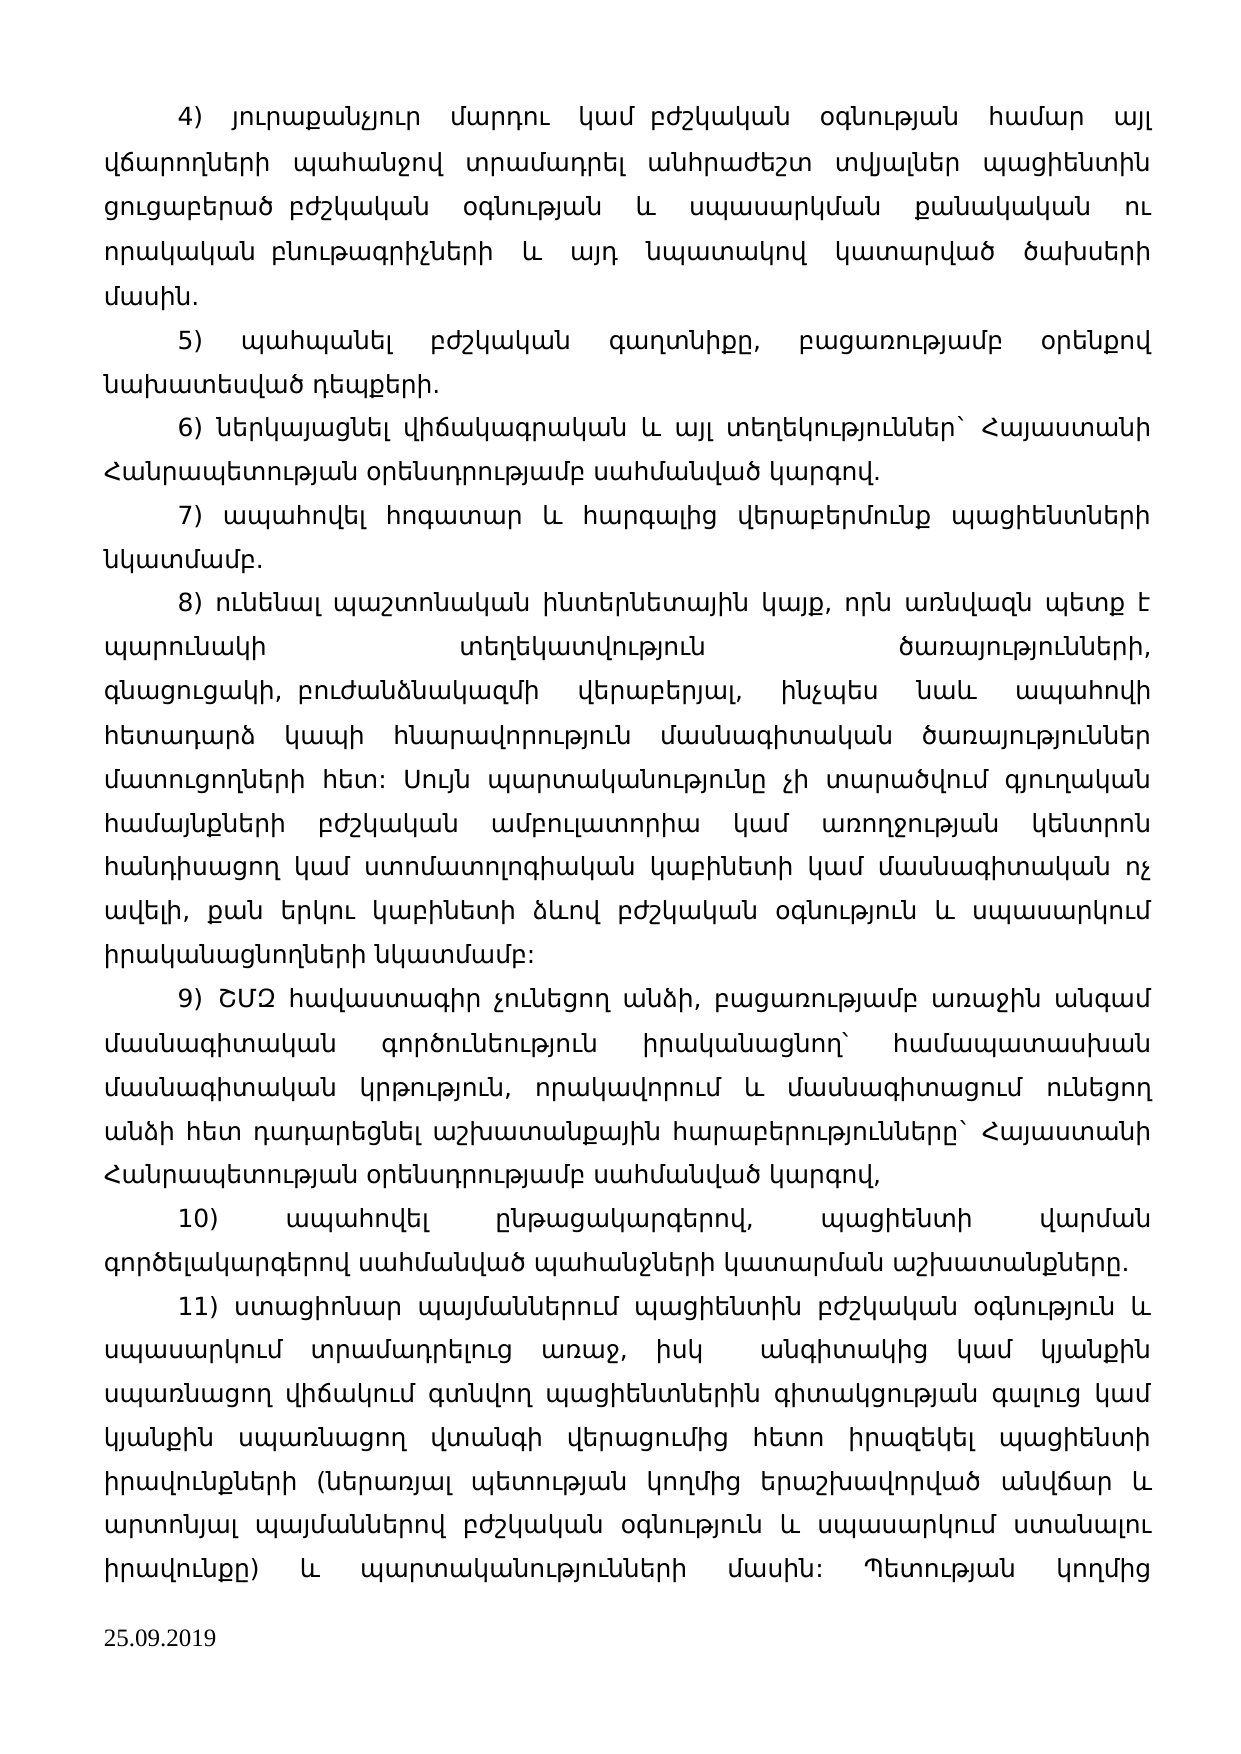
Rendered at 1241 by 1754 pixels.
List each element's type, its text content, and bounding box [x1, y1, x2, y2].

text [103, 1292, 1152, 1583]
text 6) ներկայացնել վիճակագրական և այլ տեղեկություններ` Հայաստանի Հանրապետության օրենսդրությամբ սահմանված կարգով. [103, 413, 1152, 486]
text 4) յուրաքանչյուր մարդու կամ բժշկական օգնության համար այլ վճարողների պահանջով տրամադրել անհրաժեշտ տվյալներ պացիենտին ցուցաբերած բժշկական օգնության և սպասարկման քանակական ու որակական բնութագրիչների և այդ նպատակով կատարված ծախսերի մասին. [103, 103, 1152, 311]
text 10) ապահովել ընթացակարգերով, պացիենտի վարման գործելակարգերով սահմանված պահանջների կատարման աշխատանքները. [103, 1204, 1152, 1277]
text 5) պահպանել բժշկական գաղտնիքը, բացառությամբ օրենքով նախատեսված դեպքերի. [103, 326, 1152, 399]
text 8) ունենալ պաշտոնական ինտերնետային կայք, որն առնվազն պետք է պարունակի տեղեկատվություն ծառայությունների, գնացուցակի, բուժանձնակազմի վերաբերյալ, ինչպես նաև ապահովի հետադարձ կապի հնարավորություն մասնագիտական ծառայություններ մատուցողների հետ: Սույն պարտականությունը չի տարածվում գյուղական համայնքների բժշկական ամբուլատորիա կամ առողջության կենտրոն հանդիսացող կամ ստոմատոլոգիական կաբինետի կամ մասնագիտական ոչ ավելի, քան երկու կաբինետի ձևով բժշկական օգնություն և սպասարկում իրականացնողների նկատմամբ: [103, 588, 1152, 969]
text 9) ՇՄԶ հավաստագիր չունեցող անձի, բացառությամբ առաջին անգամ մասնագիտական գործունեություն իրականացնող՝ համապատասխան մասնագիտական կրթություն, որակավորում և մասնագիտացում ունեցող անձի հետ դադարեցնել աշխատանքային հարաբերությունները` Հայաստանի Հանրապետության օրենսդրությամբ սահմանված կարգով, [103, 984, 1152, 1189]
text 7) ապահովել հոգատար և հարգալից վերաբերմունք պացիենտների նկատմամբ. [103, 501, 1152, 574]
